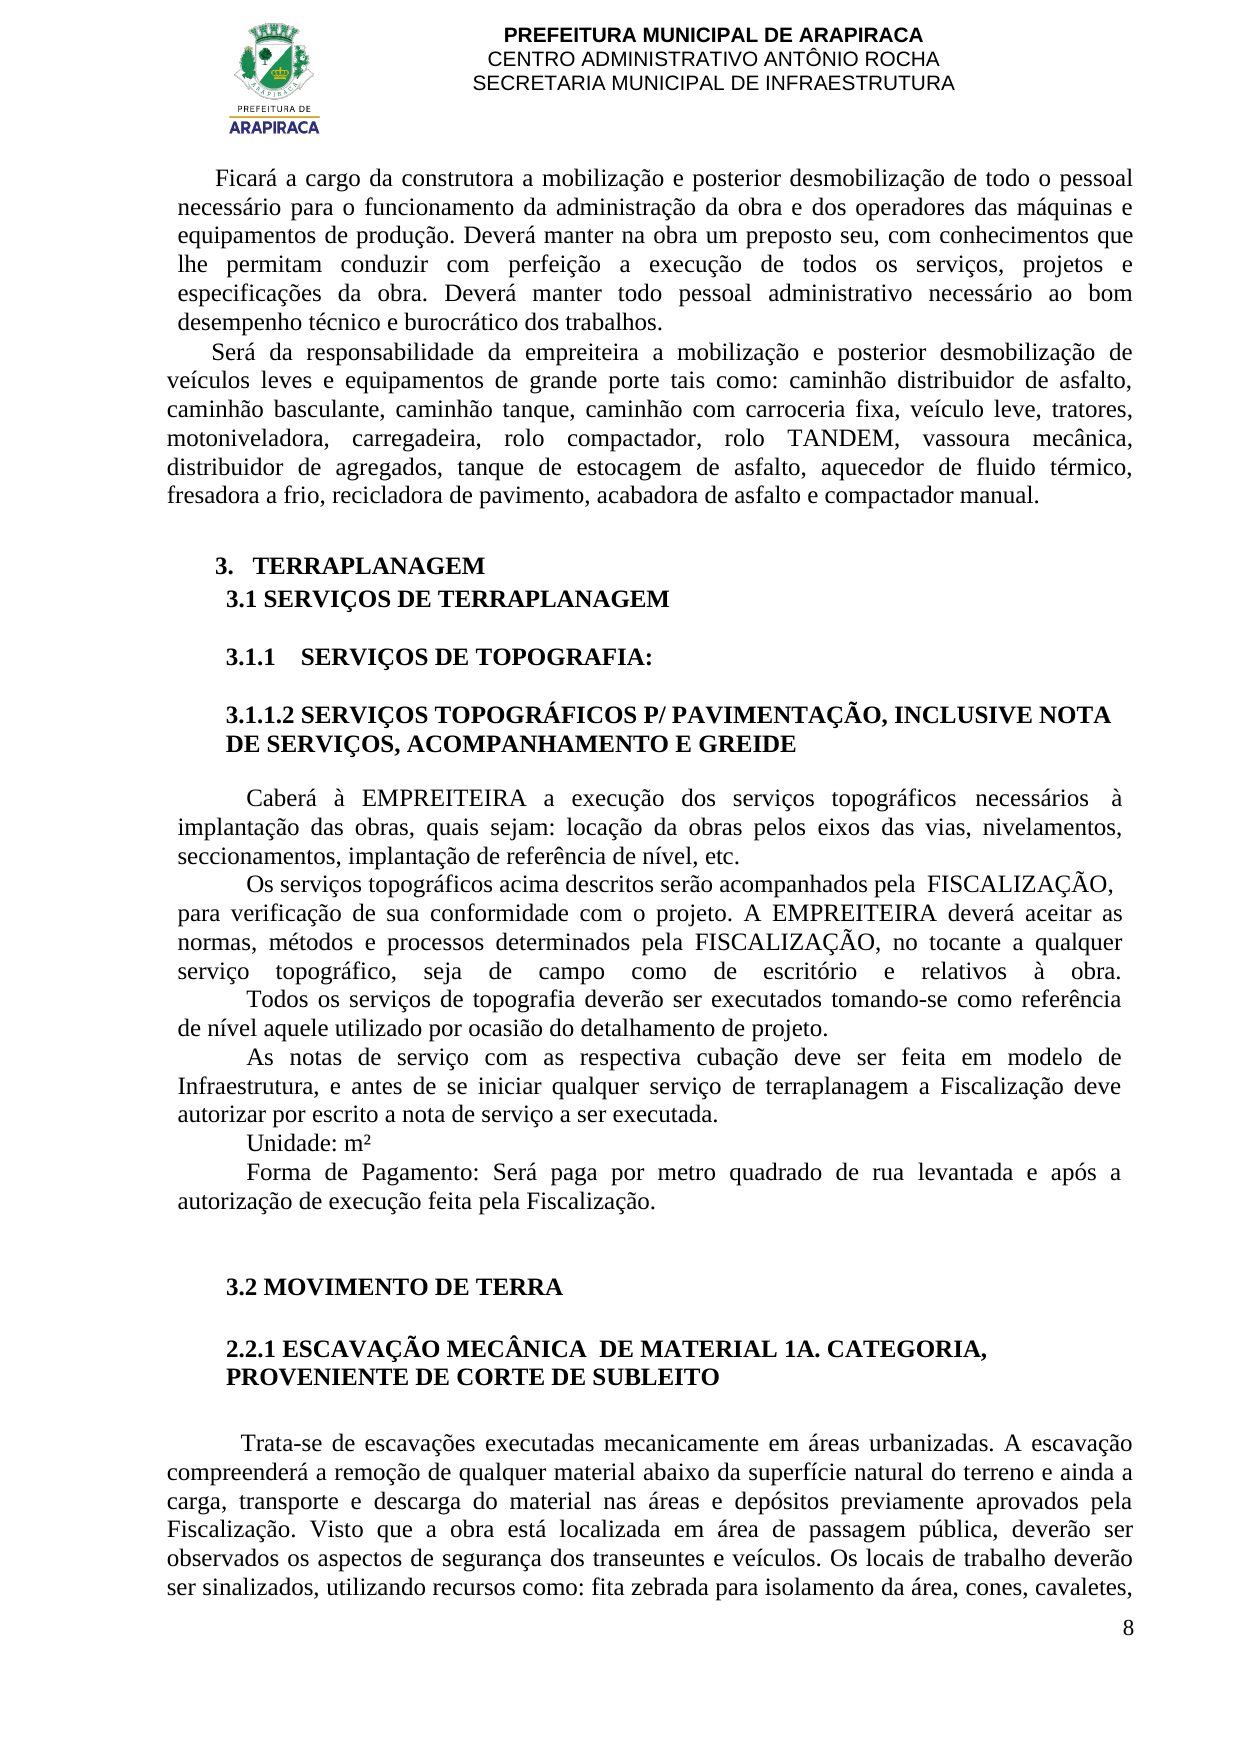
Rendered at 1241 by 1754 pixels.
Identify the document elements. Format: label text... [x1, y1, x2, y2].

text Caberá à EMPREITEIRA a execução dos serviços topográficos necessários à implantação das obras, quais sejam: locação da obras pelos eixos das vias, nivelamentos, seccionamentos, implantação de referência de nível, etc. [177, 783, 1122, 869]
text Todos os serviços de topografia deverão ser executados tomando-se como referência de nível aquele utilizado por ocasião do detalhamento de projeto. [177, 984, 1123, 1042]
subtitle SERVIÇOS DE TOPOGRAFIA: [226, 642, 1134, 671]
picture [209, 6, 335, 146]
subtitle 3.1 SERVIÇOS DE TERRAPLANAGEM [226, 584, 1134, 613]
subtitle 3.2 MOVIMENTO DE TERRA [226, 1272, 1134, 1301]
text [167, 1428, 1134, 1601]
text As notas de serviço com as respectiva cubação deve ser feita em modelo de Infraestrutura, e antes de se iniciar qualquer serviço de terraplanagem a Fiscalização deve autorizar por escrito a nota de serviço a ser executada. [177, 1042, 1123, 1128]
text para verificação de sua conformidade com o projeto. A EMPREITEIRA deverá aceitar as normas, métodos e processos determinados pela FISCALIZAÇÃO, no tocante a qualquer serviço topográfico, seja de campo como de escritório e relativos à obra. [177, 898, 1123, 984]
list TERRAPLANAGEM [215, 551, 1122, 580]
text Unidade: m² [177, 1128, 1123, 1157]
text Forma de Pagamento: Será paga por metro quadrado de rua levantada e após a autorização de execução feita pela Fiscalização. [177, 1157, 1123, 1214]
subtitle 2.2.1 ESCAVAÇÃO MECÂNICA DE MATERIAL 1A. CATEGORIA, PROVENIENTE DE CORTE DE SUBLEITO [226, 1334, 1134, 1391]
text Os serviços topográficos acima descritos serão acompanhados pela FISCALIZAÇÃO, [177, 869, 1122, 898]
subtitle 3.1.1.2 SERVIÇOS TOPOGRÁFICOS P/ PAVIMENTAÇÃO, INCLUSIVE NOTA DE SERVIÇOS, ACOMPANHAMENTO E GREIDE [226, 700, 1134, 757]
